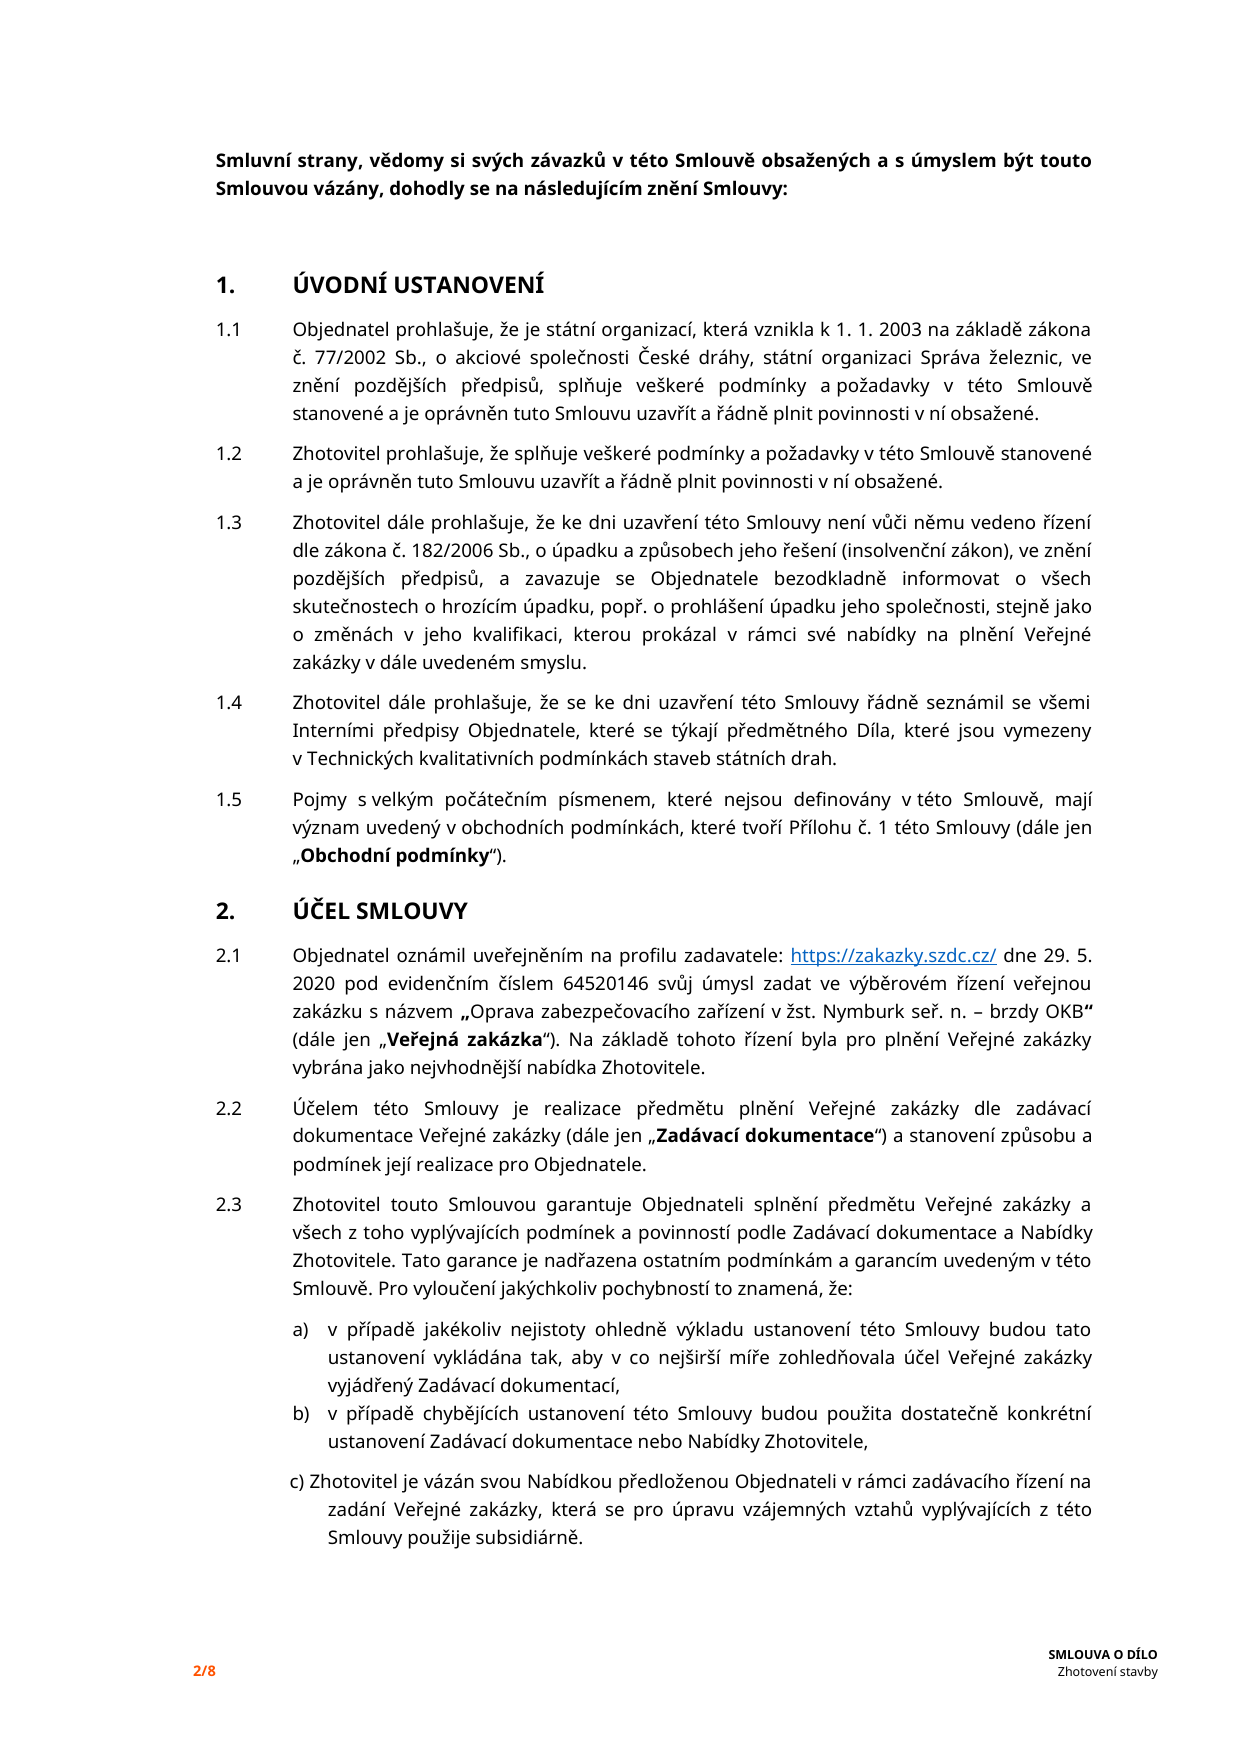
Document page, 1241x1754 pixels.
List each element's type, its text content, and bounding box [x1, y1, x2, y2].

list v případě jakékoliv nejistoty ohledně výkladu ustanovení této Smlouvy budou tato ustanovení vykládána tak, aby v co nejširší míře zohledňovala účel Veřejné zakázky vyjádřený Zadávací dokumentací, [292, 1316, 1093, 1397]
list v případě chybějících ustanovení této Smlouvy budou použita dostatečně konkrétní ustanovení Zadávací dokumentace nebo Nabídky Zhotovitele, [292, 1400, 1093, 1453]
text Pojmy s velkým počátečním písmenem, které nejsou definovány v této Smlouvě, mají význam uvedený v obchodních podmínkách, které tvoří Přílohu č. 1 této Smlouvy (dále jen „Obchodní podmínky“). [216, 786, 1093, 868]
text Zhotovitel dále prohlašuje, že se ke dni uzavření této Smlouvy řádně seznámil se všemi Interními předpisy Objednatele, které se týkají předmětného Díla, které jsou vymezeny v Technických kvalitativních podmínkách staveb státních drah. [216, 690, 1093, 771]
text Objednatel prohlašuje, že je státní organizací, která vznikla k 1. 1. 2003 na základě zákona č. 77/2002 Sb., o akciové společnosti České dráhy, státní organizaci Správa železnic, ve znění pozdějších předpisů, splňuje veškeré podmínky a požadavky v této Smlouvě stanovené a je oprávněn tuto Smlouvu uzavřít a řádně plnit povinnosti v ní obsažené. [216, 316, 1093, 426]
list Zhotovitel touto Smlouvou garantuje Objednateli splnění předmětu Veřejné zakázky a všech z toho vyplývajících podmínek a povinností podle Zadávací dokumentace a Nabídky Zhotovitele. Tato garance je nadřazena ostatním podmínkám a garancím uvedeným v této Smlouvě. Pro vyloučení jakýchkoliv pochybností to znamená, že: [216, 1191, 1093, 1301]
list Objednatel oznámil uveřejněním na profilu zadavatele: https://zakazky.szdc.cz/ dne 29. 5. 2020 pod evidenčním číslem 64520146 svůj úmysl zadat ve výběrovém řízení veřejnou zakázku s názvem „Oprava zabezpečovacího zařízení v žst. Nymburk seř. n. – brzdy OKB“ (dále jen „Veřejná zakázka“). Na základě tohoto řízení byla pro plnění Veřejné zakázky vybrána jako nejvhodnější nabídka Zhotovitele. [216, 942, 1093, 1080]
text Zhotovitel prohlašuje, že splňuje veškeré podmínky a požadavky v této Smlouvě stanovené a je oprávněn tuto Smlouvu uzavřít a řádně plnit povinnosti v ní obsažené. [216, 441, 1093, 494]
list c) Zhotovitel je vázán svou Nabídkou předloženou Objednateli v rámci zadávacího řízení na zadání Veřejné zakázky, která se pro úpravu vzájemných vztahů vyplývajících z této Smlouvy použije subsidiárně. [289, 1468, 1093, 1550]
text Zhotovitel dále prohlašuje, že ke dni uzavření této Smlouvy není vůči němu vedeno řízení dle zákona č. 182/2006 Sb., o úpadku a způsobech jeho řešení (insolvenční zákon), ve znění pozdějších předpisů, a zavazuje se Objednatele bezodkladně informovat o všech skutečnostech o hrozícím úpadku, popř. o prohlášení úpadku jeho společnosti, stejně jako o změnách v jeho kvalifikaci, kterou prokázal v rámci své nabídky na plnění Veřejné zakázky v dále uvedeném smyslu. [216, 509, 1093, 675]
list Účelem této Smlouvy je realizace předmětu plnění Veřejné zakázky dle zadávací dokumentace Veřejné zakázky (dále jen „Zadávací dokumentace“) a stanovení způsobu a podmínek její realizace pro Objednatele. [216, 1095, 1093, 1176]
text Smluvní strany, vědomy si svých závazků v této Smlouvě obsažených a s úmyslem být touto Smlouvou vázány, dohodly se na následujícím znění Smlouvy: [216, 147, 1093, 201]
text ÚČEL SMLOUVY [216, 895, 1093, 927]
text ÚVODNÍ USTANOVENÍ [216, 269, 1093, 300]
